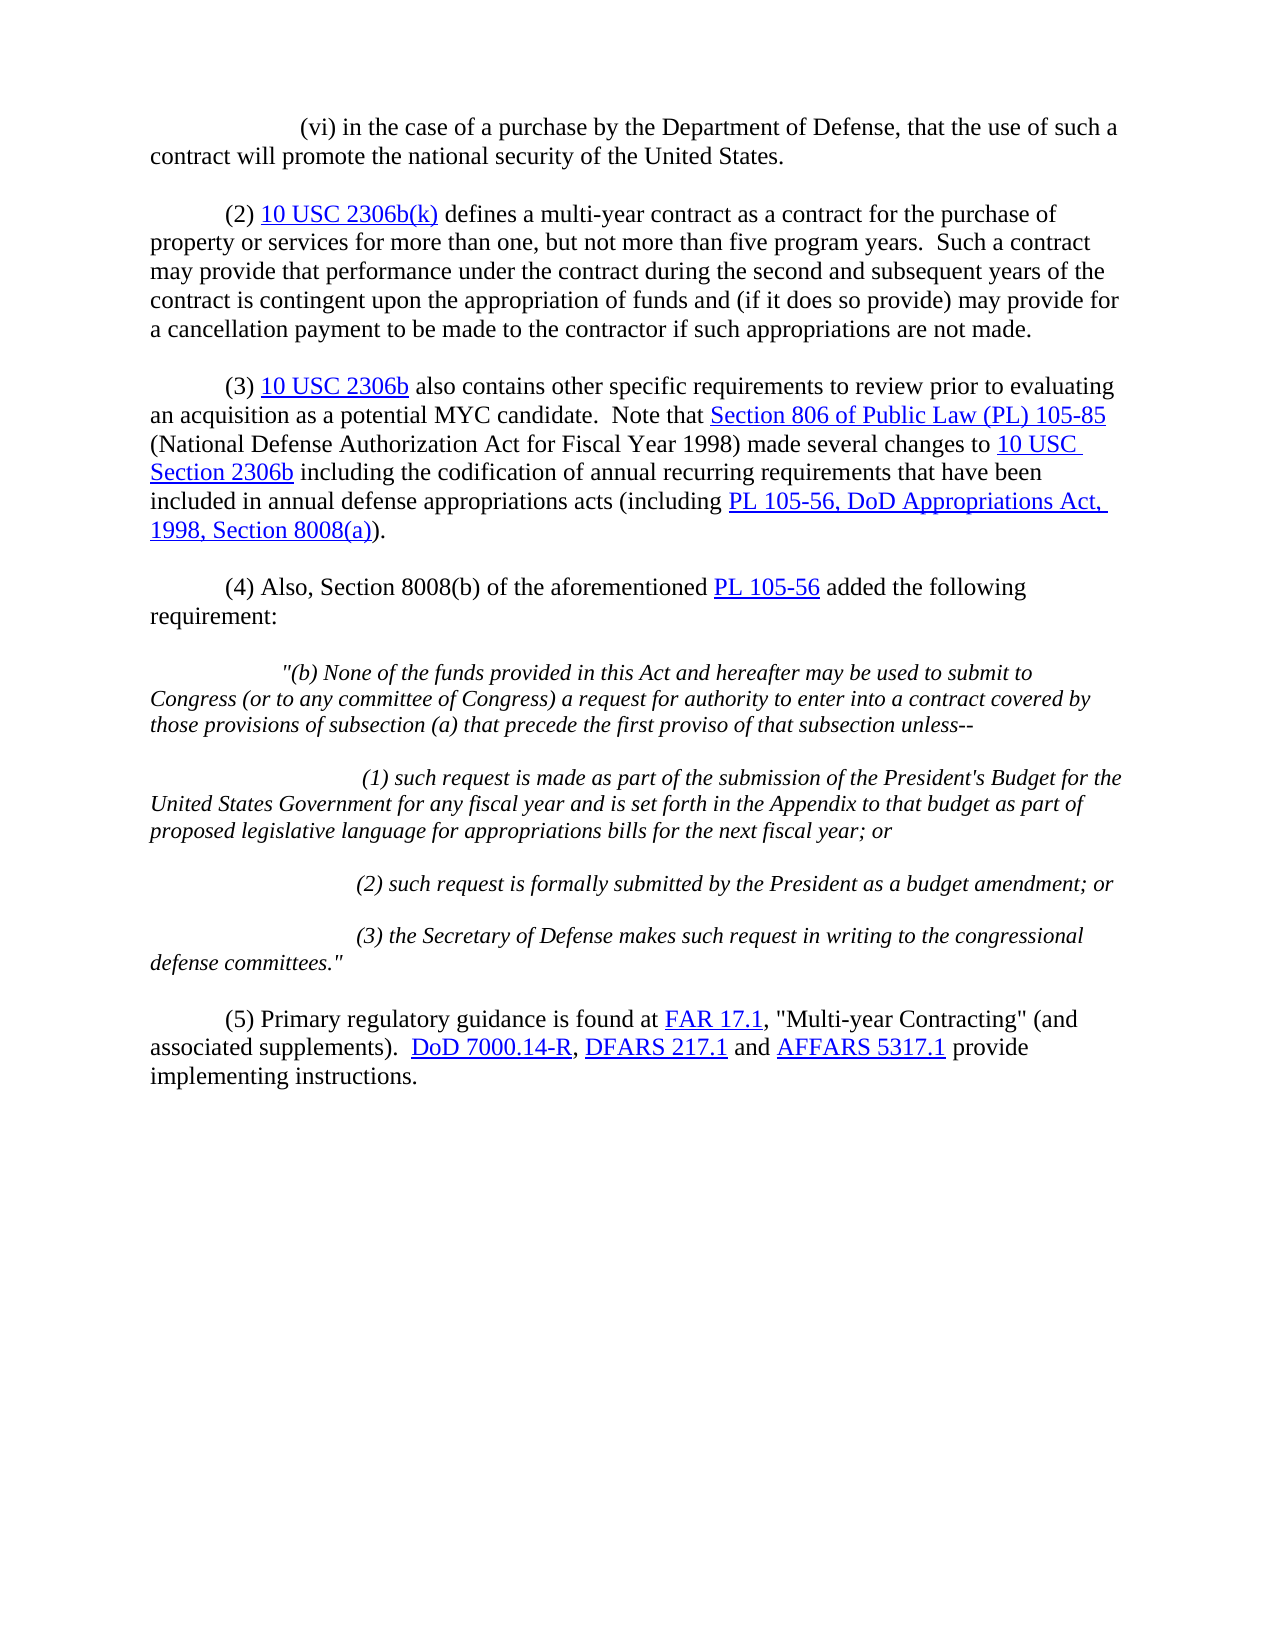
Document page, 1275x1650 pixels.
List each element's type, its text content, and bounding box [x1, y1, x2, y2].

text (3) the Secretary of Defense makes such request in writing to the congressional defense committees." [150, 922, 1125, 975]
list (4) Also, Section 8008(b) of the aforementioned PL 105-56 added the following requirement: [150, 572, 1125, 630]
text (2) such request is formally submitted by the President as a budget amendment; or [150, 869, 1125, 896]
text (1) such request is made as part of the submission of the President's Budget for the United States Government for any fiscal year and is set forth in the Appendix to that budget as part of proposed legislative language for appropriations bills for the next fiscal year; or [150, 764, 1125, 843]
list "(b) None of the funds provided in this Act and hereafter may be used to submit to Congress (or to any committee of Congress) a request for authority to enter into a contract covered by those provisions of subsection (a) that precede the first proviso of that subsection unless-- [150, 659, 1125, 738]
list (3) 10 USC 2306b also contains other specific requirements to review prior to evaluating an acquisition as a potential MYC candidate. Note that Section 806 of Public Law (PL) 105-85 (National Defense Authorization Act for Fiscal Year 1998) made several changes to 10 USC Section 2306b including the codification of annual recurring requirements that have been included in annual defense appropriations acts (including PL 105-56, DoD Appropriations Act, 1998, Section 8008(a)). [150, 371, 1125, 544]
list (5) Primary regulatory guidance is found at FAR 17.1, "Multi-year Contracting" (and associated supplements). DoD 7000.14-R, DFARS 217.1 and AFFARS 5317.1 provide implementing instructions. [150, 1004, 1125, 1090]
text (vi) in the case of a purchase by the Department of Defense, that the use of such a contract will promote the national security of the United States. [150, 112, 1125, 170]
list (2) 10 USC 2306b(k) defines a multi-year contract as a contract for the purchase of property or services for more than one, but not more than five program years. Such a contract may provide that performance under the contract during the second and subsequent years of the contract is contingent upon the appropriation of funds and (if it does so provide) may provide for a cancellation payment to be made to the contractor if such appropriations are not made. [150, 199, 1125, 342]
